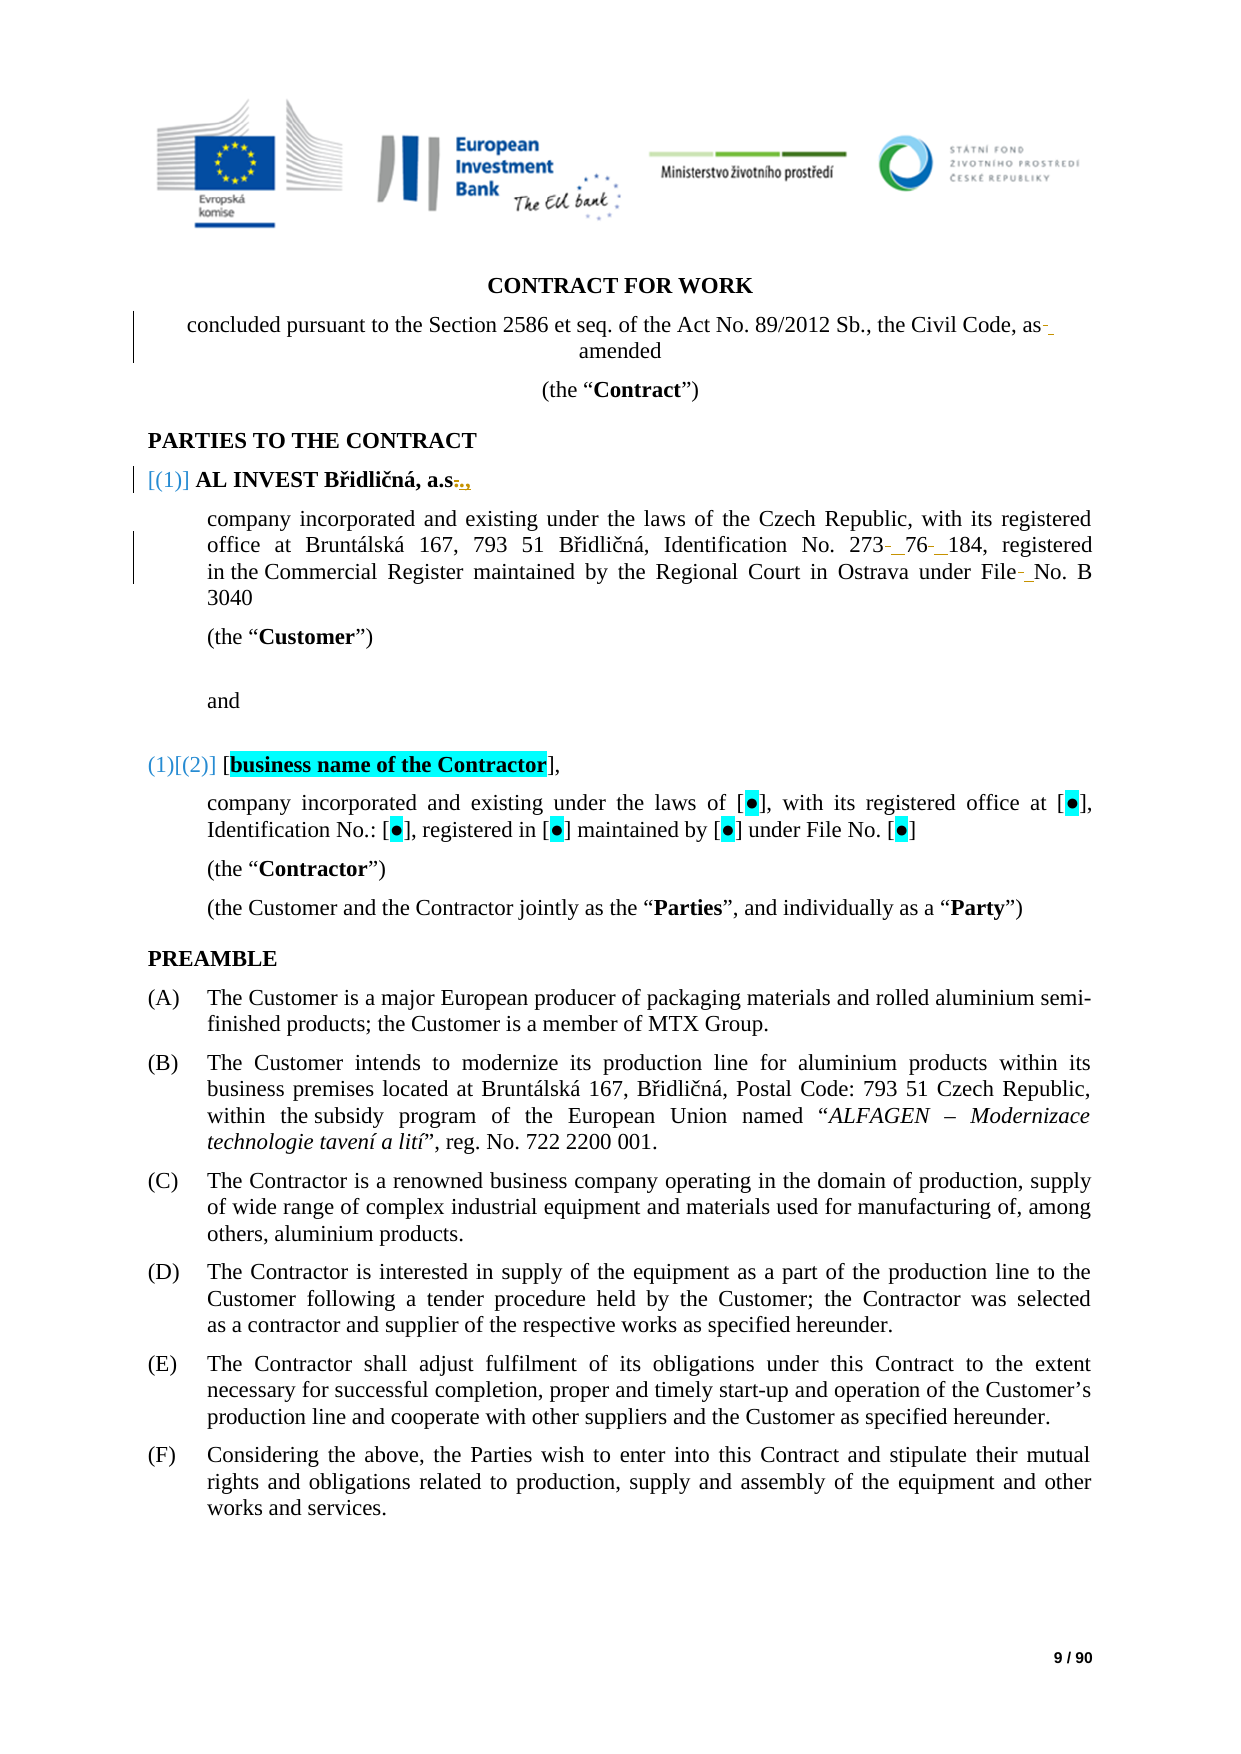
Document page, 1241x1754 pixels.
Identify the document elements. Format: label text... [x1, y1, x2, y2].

text company incorporated and existing under the laws of the Czech Republic, with its registered office at Bruntálská 167, 793 51 Břidličná, Identification No. 27376184, registered in the Commercial Register maintained by the Regional Court in Ostrava under FileNo. B 3040 [207, 505, 1092, 610]
text and [148, 687, 1092, 713]
text The Customer is a major European producer of packaging materials and rolled aluminium semi-finished products; the Customer is a member of MTX Group. [148, 984, 1092, 1036]
text concluded pursuant to the Section 2586 et seq. of the Act No. 89/2012 Sb., the Civil Code, asamended [148, 311, 1092, 363]
text [business name of the Contractor], [547, 751, 1092, 777]
picture [147, 87, 1093, 235]
text PREAMBLE [148, 945, 1092, 971]
text [business name of the Contractor], [148, 751, 230, 777]
text company incorporated and existing under the laws of [●], with its registered office at [●], Identification No.: [●], registered in [●] maintained by [●] under File No. [●] [207, 789, 1092, 842]
text (the “Contractor”) [207, 855, 1092, 881]
text The Contractor is a renowned business company operating in the domain of production, supply of wide range of complex industrial equipment and materials used for manufacturing of, among others, aluminium products. [148, 1167, 1092, 1246]
text (the “Contract”) [148, 376, 1092, 402]
text Parties to the Contract [148, 427, 1092, 454]
text Considering the above, the Parties wish to enter into this Contract and stipulate their mutual rights and obligations related to production, supply and assembly of the equipment and other works and services. [148, 1442, 1092, 1521]
text The Contractor is interested in supply of the equipment as a part of the production line to the Customer following a tender procedure held by the Customer; the Contractor was selected as a contractor and supplier of the respective works as specified hereunder. [148, 1258, 1092, 1337]
text The Customer intends to modernize its production line for aluminium products within its business premises located at Bruntálská 167, Břidličná, Postal Code: 793 51 Czech Republic, within the subsidy program of the European Union named “ALFAGEN – Modernizace technologie tavení a lití”, reg. No. 722 2200 001. [148, 1049, 1092, 1154]
text (the “Customer”) [207, 623, 1092, 649]
text AL INVEST Břidličná, a.s [148, 466, 1092, 492]
text (the Customer and the Contractor jointly as the “Parties”, and individually as a “Party”) [207, 893, 1092, 920]
text CONTRACT FOR WORK [148, 272, 1092, 298]
text The Contractor shall adjust fulfilment of its obligations under this Contract to the extent necessary for successful completion, proper and timely start-up and operation of the Customer’s production line and cooperate with other suppliers and the Customer as specified hereunder. [148, 1350, 1092, 1429]
